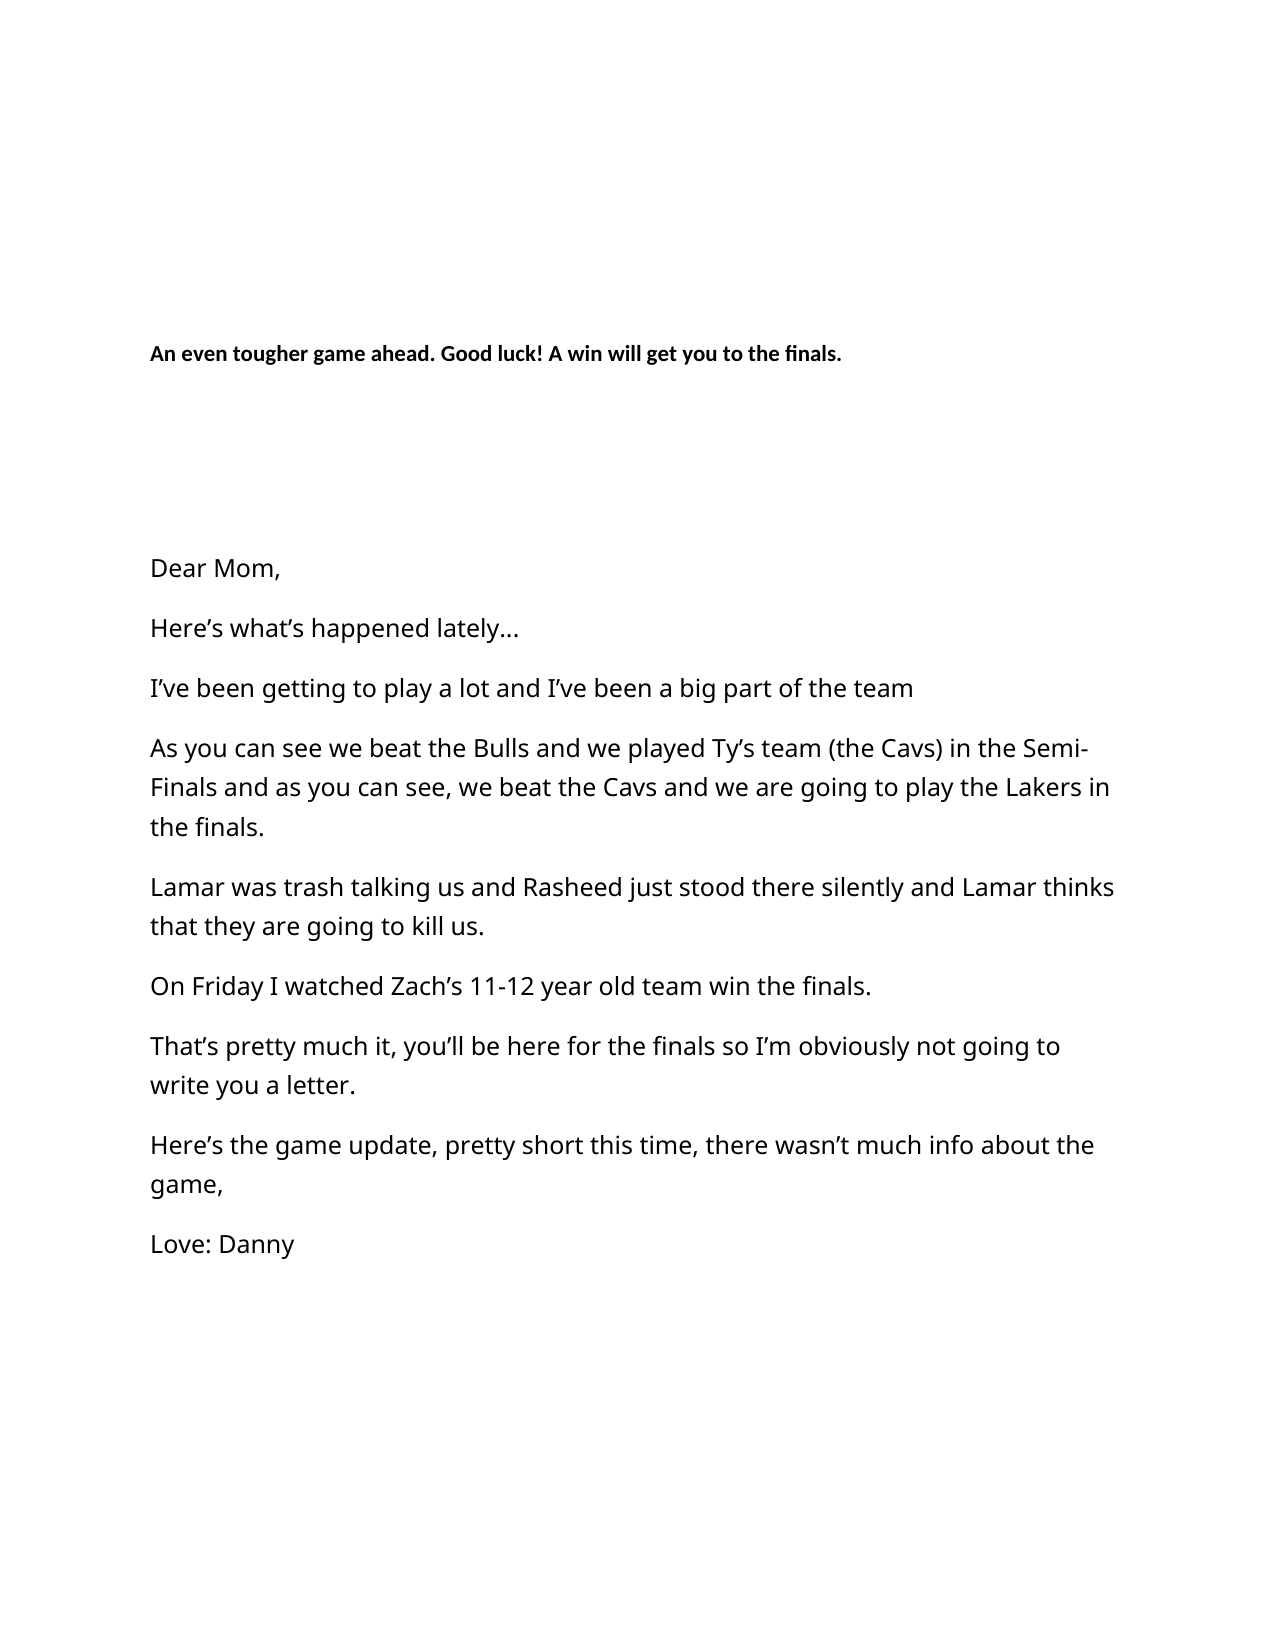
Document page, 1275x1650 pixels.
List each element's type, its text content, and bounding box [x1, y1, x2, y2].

text As you can see we beat the Bulls and we played Ty’s team (the Cavs) in the Semi-Finals and as you can see, we beat the Cavs and we are going to play the Lakers in the finals. [150, 731, 1125, 843]
text Here’s the game update, pretty short this time, there wasn’t much info about the game, [150, 1127, 1125, 1201]
text Lamar was trash talking us and Rasheed just stood there silently and Lamar thinks that they are going to kill us. [150, 869, 1125, 942]
text Here’s what’s happened lately... [150, 611, 1125, 645]
text I’ve been getting to play a lot and I’ve been a big part of the team [150, 671, 1125, 705]
text Dear Mom, [150, 551, 1125, 585]
text That’s pretty much it, you’ll be here for the finals so I’m obviously not going to write you a letter. [150, 1028, 1125, 1102]
text An even tougher game ahead. Good luck! A win will get you to the finals. [150, 339, 1125, 367]
text On Friday I watched Zach’s 11-12 year old team win the finals. [150, 968, 1125, 1002]
text Love: Danny [150, 1227, 1125, 1261]
